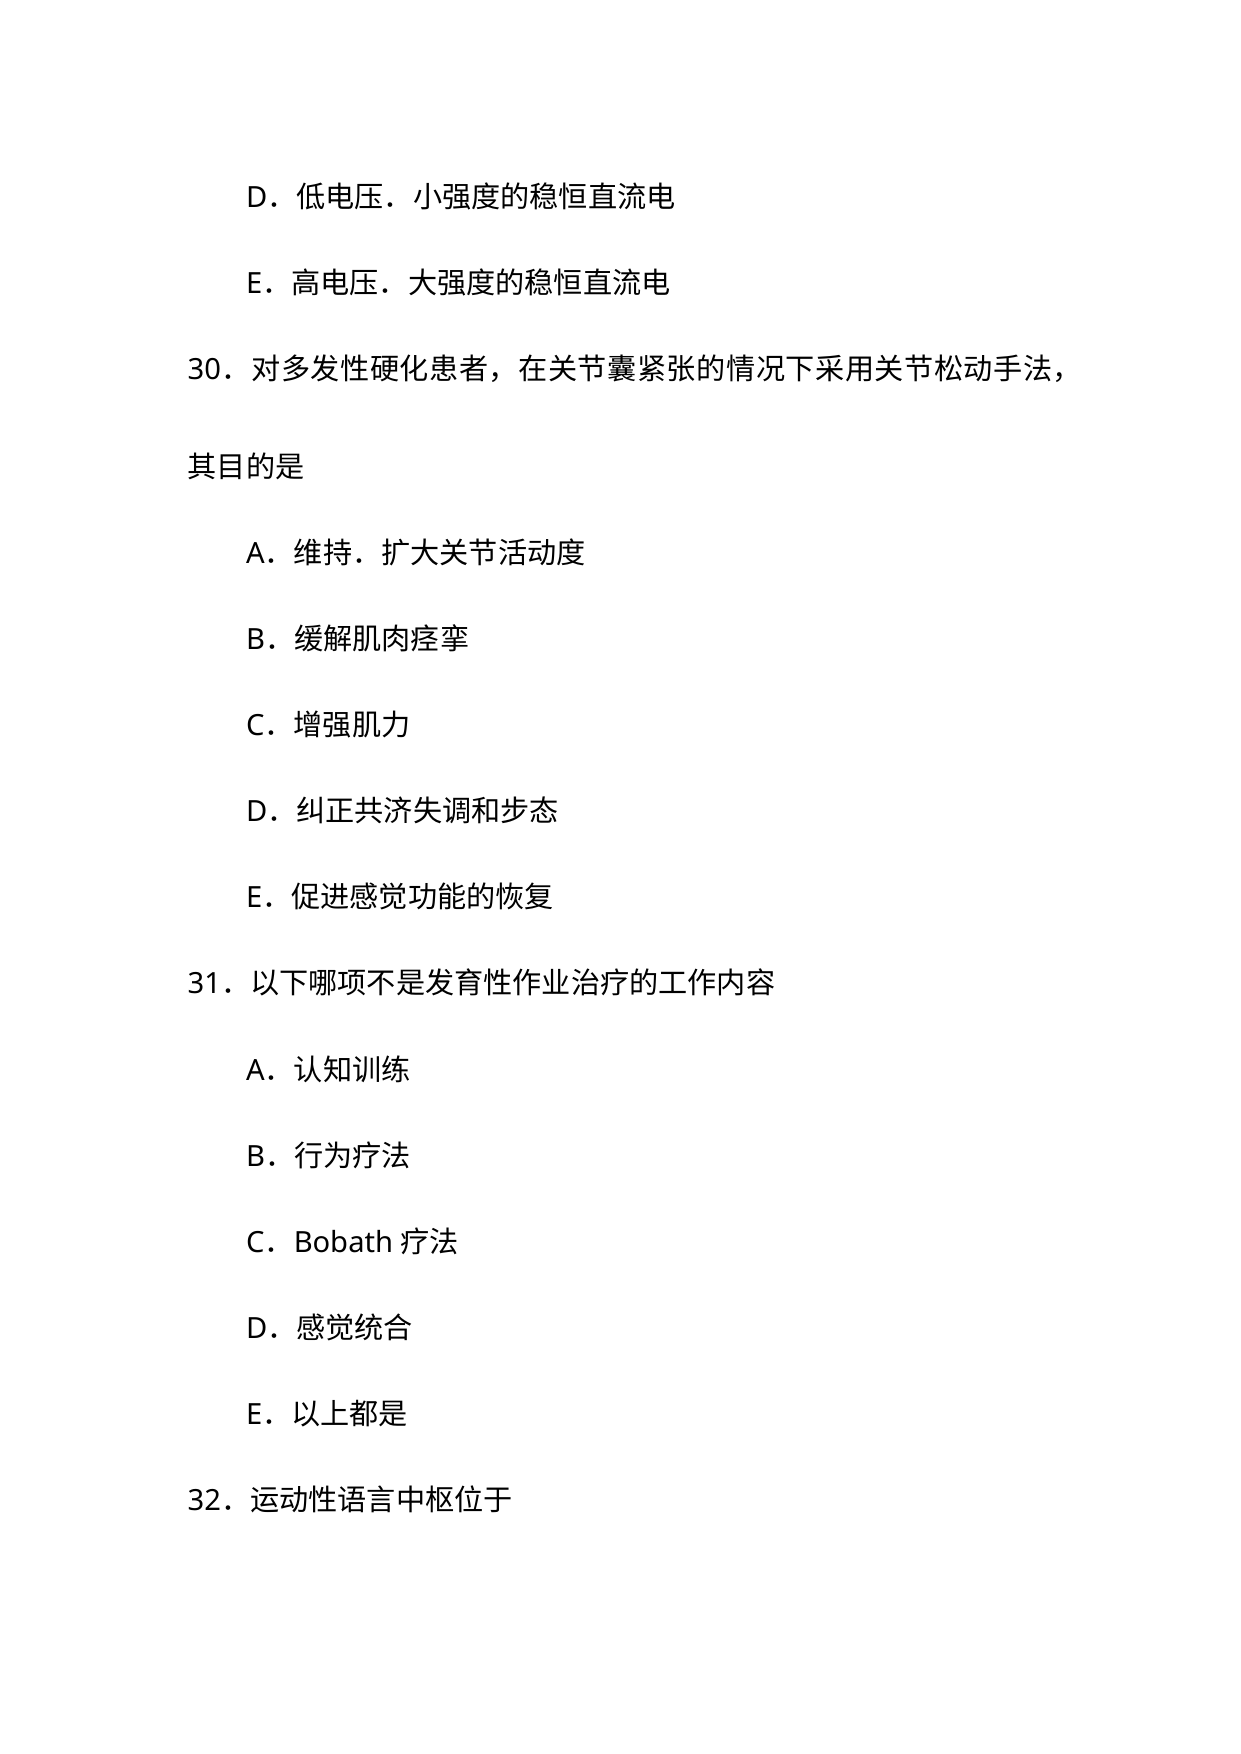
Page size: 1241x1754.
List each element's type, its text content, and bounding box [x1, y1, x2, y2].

text E．以上都是 [187, 1379, 1053, 1444]
text D．纠正共济失调和步态 [187, 776, 1053, 841]
text E．促进感觉功能的恢复 [187, 862, 1053, 927]
text B．行为疗法 [187, 1121, 1053, 1186]
text C．Bobath 疗法 [187, 1207, 1053, 1272]
text 31．以下哪项不是发育性作业治疗的工作内容 [187, 949, 1053, 1014]
text 30．对多发性硬化患者，在关节囊紧张的情况下采用关节松动手法，其目的是 [187, 334, 1053, 497]
text A．认知训练 [187, 1035, 1053, 1100]
text C．增强肌力 [187, 690, 1053, 755]
text D．感觉统合 [187, 1293, 1053, 1358]
text A．维持．扩大关节活动度 [187, 518, 1053, 583]
text E．高电压．大强度的稳恒直流电 [187, 248, 1053, 313]
text 32．运动性语言中枢位于 [187, 1466, 1053, 1531]
text D．低电压．小强度的稳恒直流电 [187, 162, 1053, 227]
text B．缓解肌肉痉挛 [187, 604, 1053, 669]
